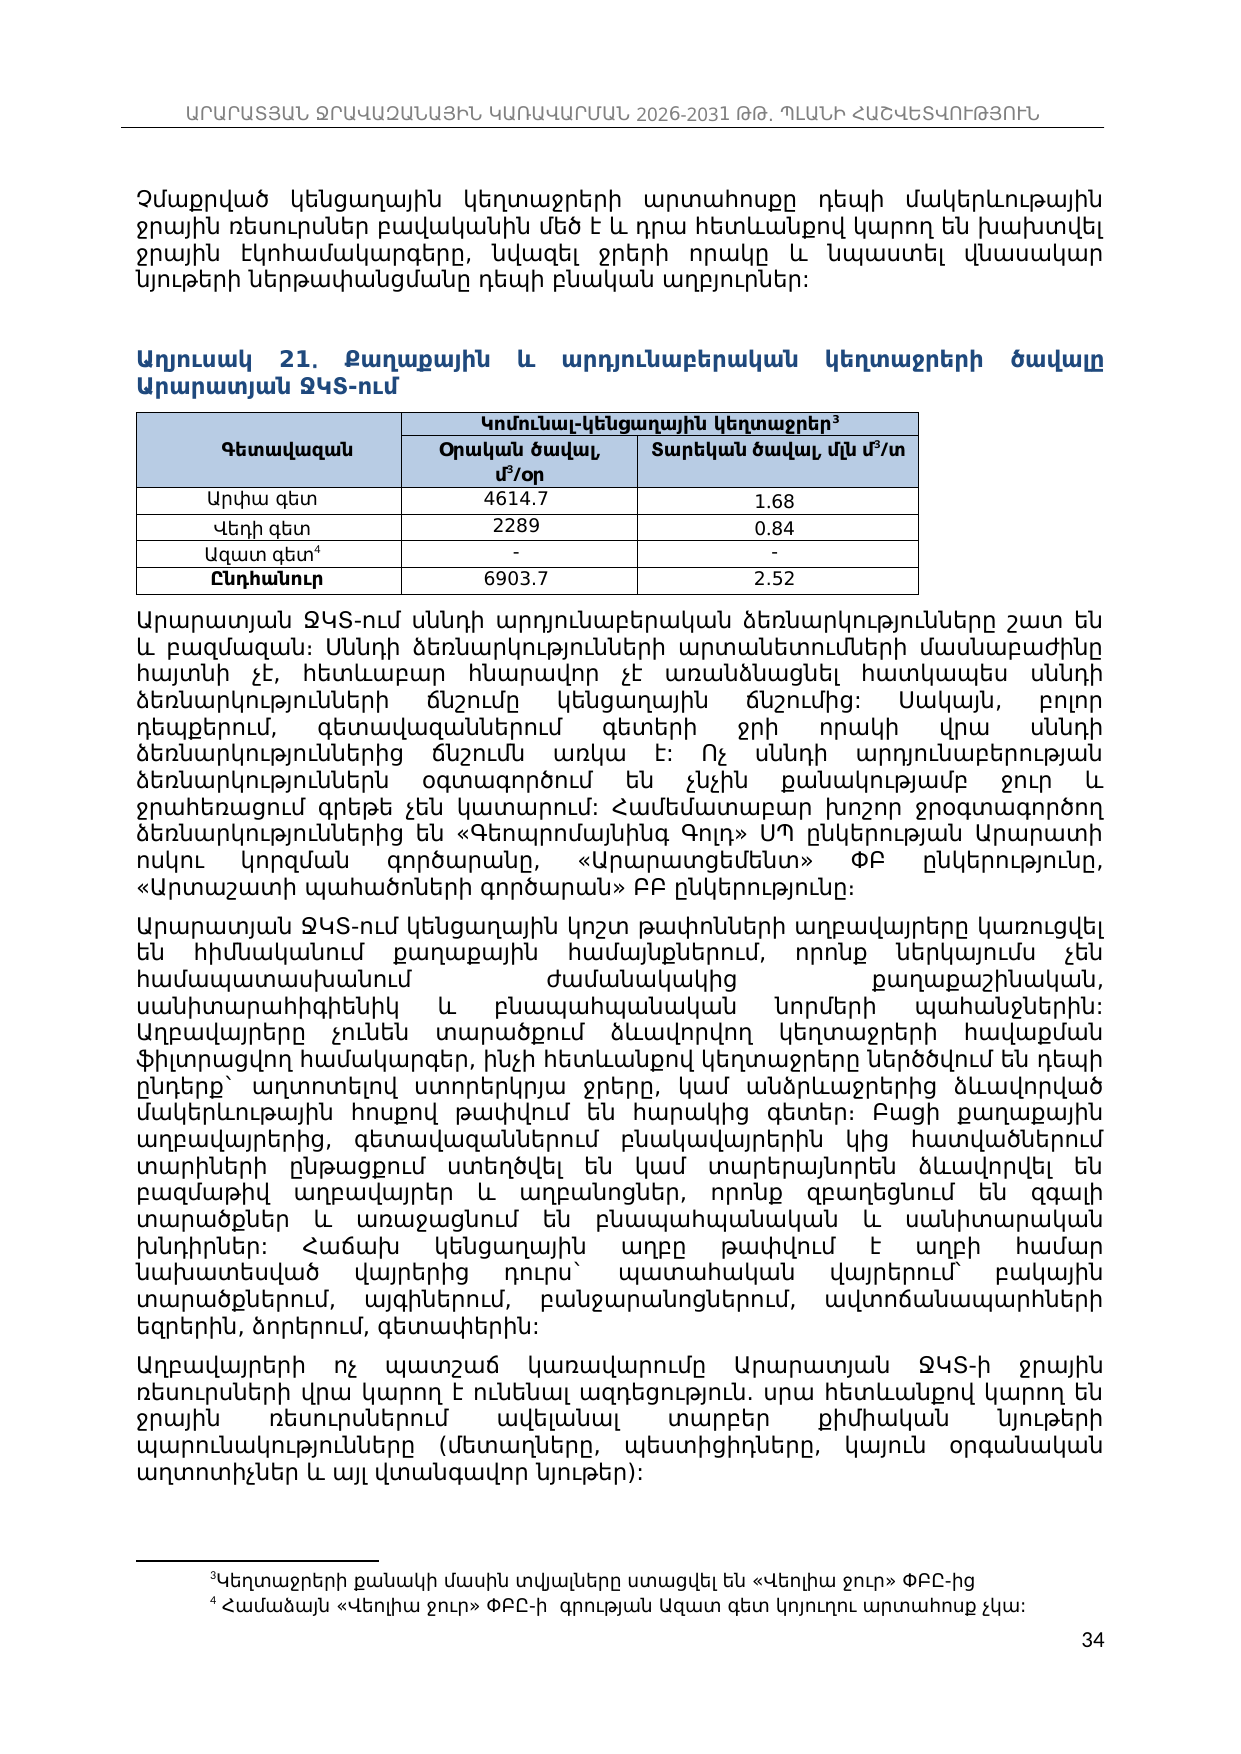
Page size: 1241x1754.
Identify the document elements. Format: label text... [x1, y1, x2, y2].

text Չմաքրված կենցաղային կեղտաջրերի արտահոսքը դեպի մակերևութային ջրային ռեսուրսներ բավականին մեծ է և դրա հետևանքով կարող են խախտվել ջրային էկոհամակարգերը, նվազել ջրերի որակը և նպաստել վնասակար նյութերի ներթափանցմանը դեպի բնական աղբյուրներ: [136, 187, 1104, 293]
table_cell 4614.7 [402, 488, 637, 514]
table_cell Վեդի գետ [137, 515, 401, 540]
table_cell Ազատ գետ [137, 541, 401, 567]
text Արարատյան ՋԿՏ-ում սննդի արդյունաբերական ձեռնարկությունները շատ են և բազմազան։ Սննդի ձեռնարկությունների արտանետումների մասնաբաժինը հայտնի չէ, հետևաբար հնարավոր չէ առանձնացնել հատկապես սննդի ձեռնարկությունների ճնշումը կենցաղային ճնշումից: Սակայն, բոլոր դեպքերում, գետավազաններում գետերի ջրի որակի վրա սննդի ձեռնարկություններից ճնշումն առկա է: Ոչ սննդի արդյունաբերության ձեռնարկություններն օգտագործում են չնչին քանակությամբ ջուր և ջրահեռացում գրեթե չեն կատարում: Համեմատաբար խոշոր ջրօգտագործող ձեռնարկություններից են «Գեոպրոմայնինգ Գոլդ» ՍՊ ընկերության Արարատի ոսկու կորզման գործարանը, «Արարատցեմենտ» ՓԲ ընկերությունը, «Արտաշատի պահածոների գործարան» ԲԲ ընկերությունը։ [136, 607, 1104, 900]
table_cell 1.68 [638, 488, 918, 514]
table_header Գետավազան [137, 413, 401, 487]
table_header Կոմունալ-կենցաղային կեղտաջրեր [402, 413, 918, 435]
table_cell 2.52 [638, 568, 918, 593]
table_cell - [638, 541, 918, 567]
table_cell 6903.7 [402, 568, 637, 593]
table_cell Տարեկան ծավալ, մլն մ3/տ [638, 436, 918, 487]
table_cell 2289 [402, 515, 637, 540]
table_cell Արփա գետ [137, 488, 401, 514]
text Արարատյան ՋԿՏ-ում կենցաղային կոշտ թափոնների աղբավայրերը կառուցվել են հիմնականում քաղաքային համայնքներում, որոնք ներկայումս չեն համապատասխանում ժամանակակից քաղաքաշինական, սանիտարահիգիենիկ և բնապահպանական նորմերի պահանջներին: Աղբավայրերը չունեն տարածքում ձևավորվող կեղտաջրերի հավաքման ֆիլտրացվող համակարգեր, ինչի հետևանքով կեղտաջրերը ներծծվում են դեպի ընդերք` աղտոտելով ստորերկրյա ջրերը, կամ անձրևաջրերից ձևավորված մակերևութային հոսքով թափվում են հարակից գետեր։ Բացի քաղաքային աղբավայրերից, գետավազաններում բնակավայրերին կից հատվածներում տարիների ընթացքում ստեղծվել են կամ տարերայնորեն ձևավորվել են բազմաթիվ աղբավայրեր և աղբանոցներ, որոնք զբաղեցնում են զգալի տարածքներ և առաջացնում են բնապահպանական և սանիտարական խնդիրներ: Հաճախ կենցաղային աղբը թափվում է աղբի համար նախատեսված վայրերից դուրս` պատահական վայրերում՝ բակային տարածքներում, այգիներում, բանջարանոցներում, ավտոճանապարհների եզրերին, ձորերում, գետափերին: [136, 913, 1104, 1339]
table_cell Օրական ծավալ, մ3/օր [402, 436, 637, 487]
text Աղյուսակ 21․ Քաղաքային և արդյունաբերական կեղտաջրերի ծավալը Արարատյան ՋԿՏ-ում [136, 345, 1104, 400]
text Աղբավայրերի ոչ պատշաճ կառավարումը Արարատյան ՋԿՏ-ի ջրային ռեսուրսների վրա կարող է ունենալ ազդեցություն. սրա հետևանքով կարող են ջրային ռեսուրսներում ավելանալ տարբեր քիմիական նյութերի պարունակությունները (մետաղները, պեստիցիդները, կայուն օրգանական աղտոտիչներ և այլ վտանգավոր նյութեր): [136, 1352, 1104, 1485]
table_cell Ընդհանուր [137, 568, 401, 593]
table_cell 0.84 [638, 515, 918, 540]
table_cell - [402, 541, 637, 567]
